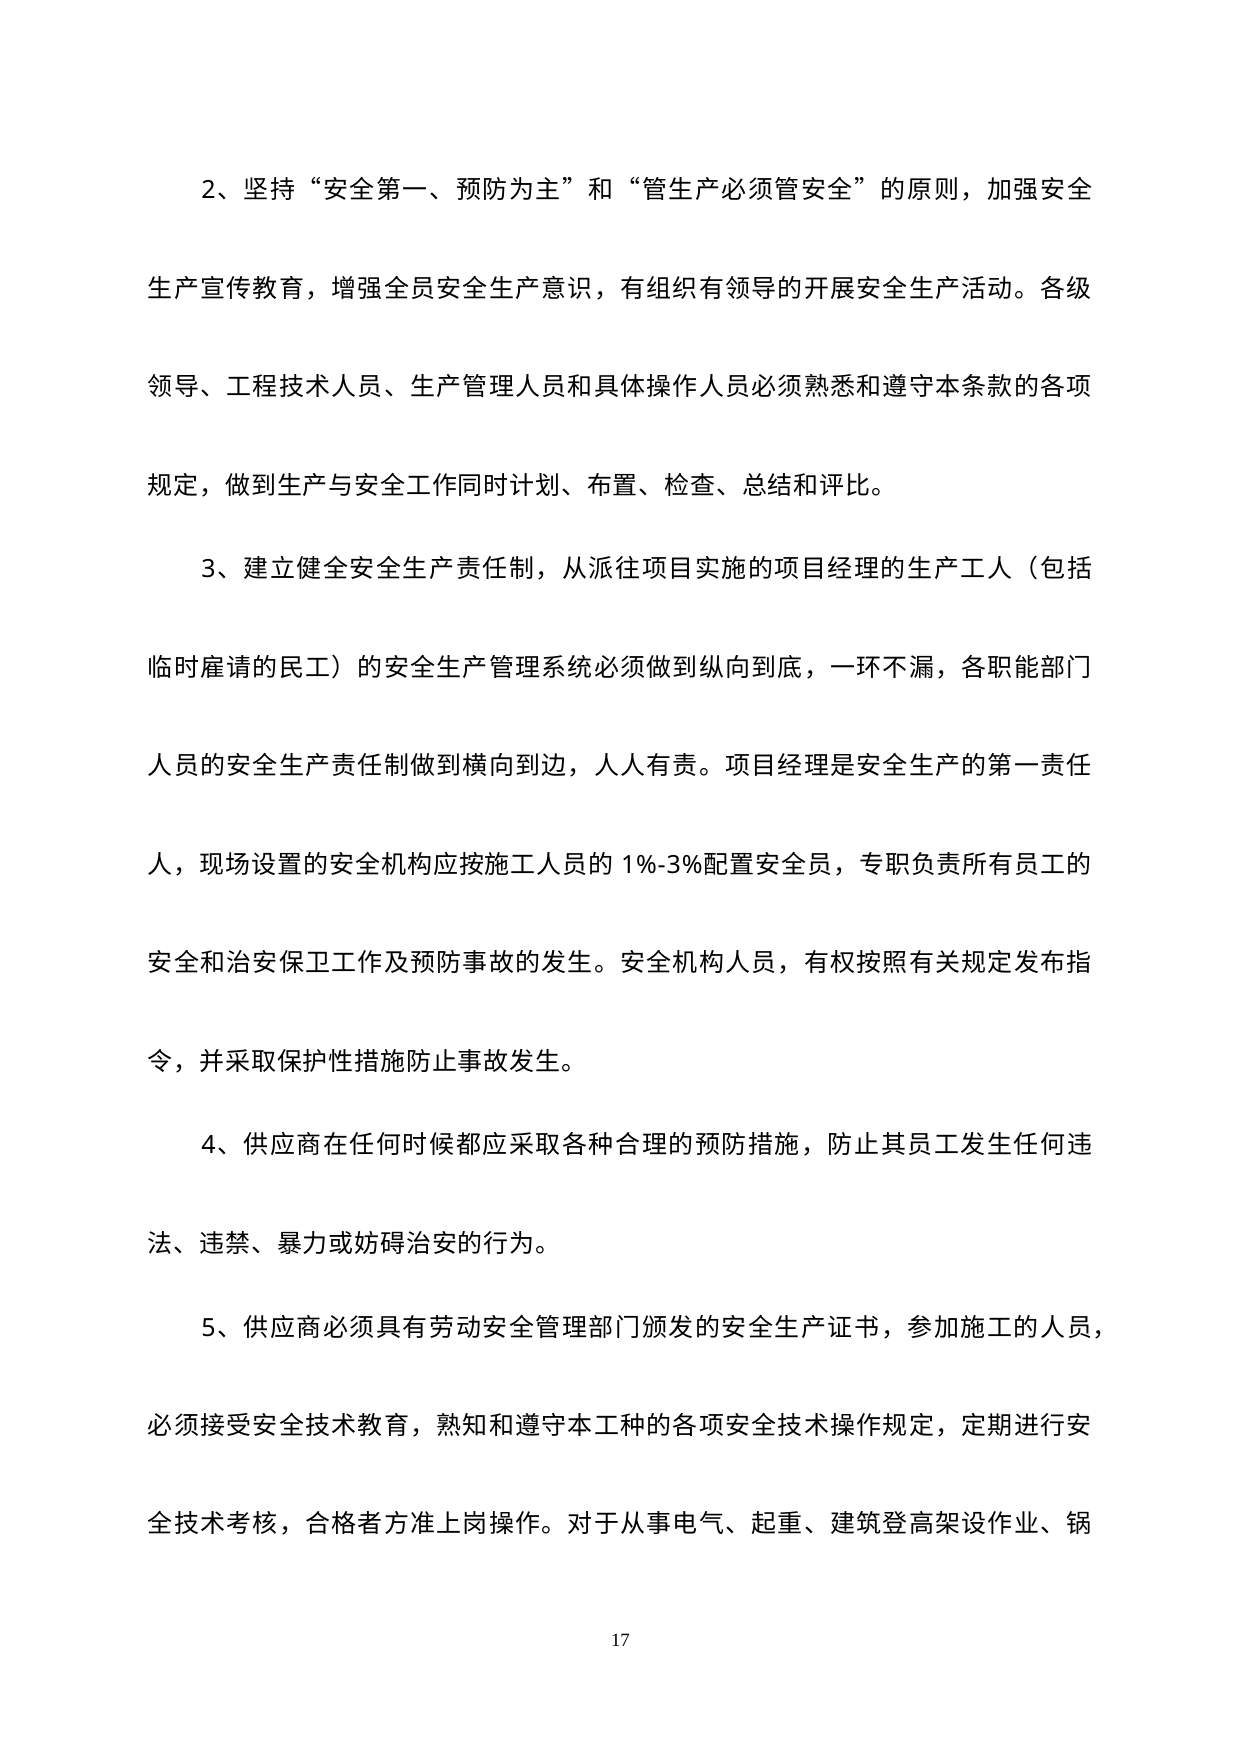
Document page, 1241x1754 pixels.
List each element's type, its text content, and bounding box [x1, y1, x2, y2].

text 3、建立健全安全生产责任制，从派往项目实施的项目经理的生产工人（包括临时雇请的民工）的安全生产管理系统必须做到纵向到底，一环不漏，各职能部门、人员的安全生产责任制做到横向到边，人人有责。项目经理是安全生产的第一责任人，现场设置的安全机构应按施工人员的1%-3%配置安全员，专职负责所有员工的安全和治安保卫工作及预防事故的发生。安全机构人员，有权按照有关规定发布指令，并采取保护性措施防止事故发生。 [148, 534, 1093, 1092]
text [148, 1292, 1093, 1555]
text 2、坚持“安全第一、预防为主”和“管生产必须管安全”的原则，加强安全生产宣传教育，增强全员安全生产意识，有组织有领导的开展安全生产活动。各级领导、工程技术人员、生产管理人员和具体操作人员必须熟悉和遵守本条款的各项规定，做到生产与安全工作同时计划、布置、检查、总结和评比。 [148, 155, 1093, 516]
text 4、供应商在任何时候都应采取各种合理的预防措施，防止其员工发生任何违法、违禁、暴力或妨碍治安的行为。 [148, 1110, 1093, 1274]
